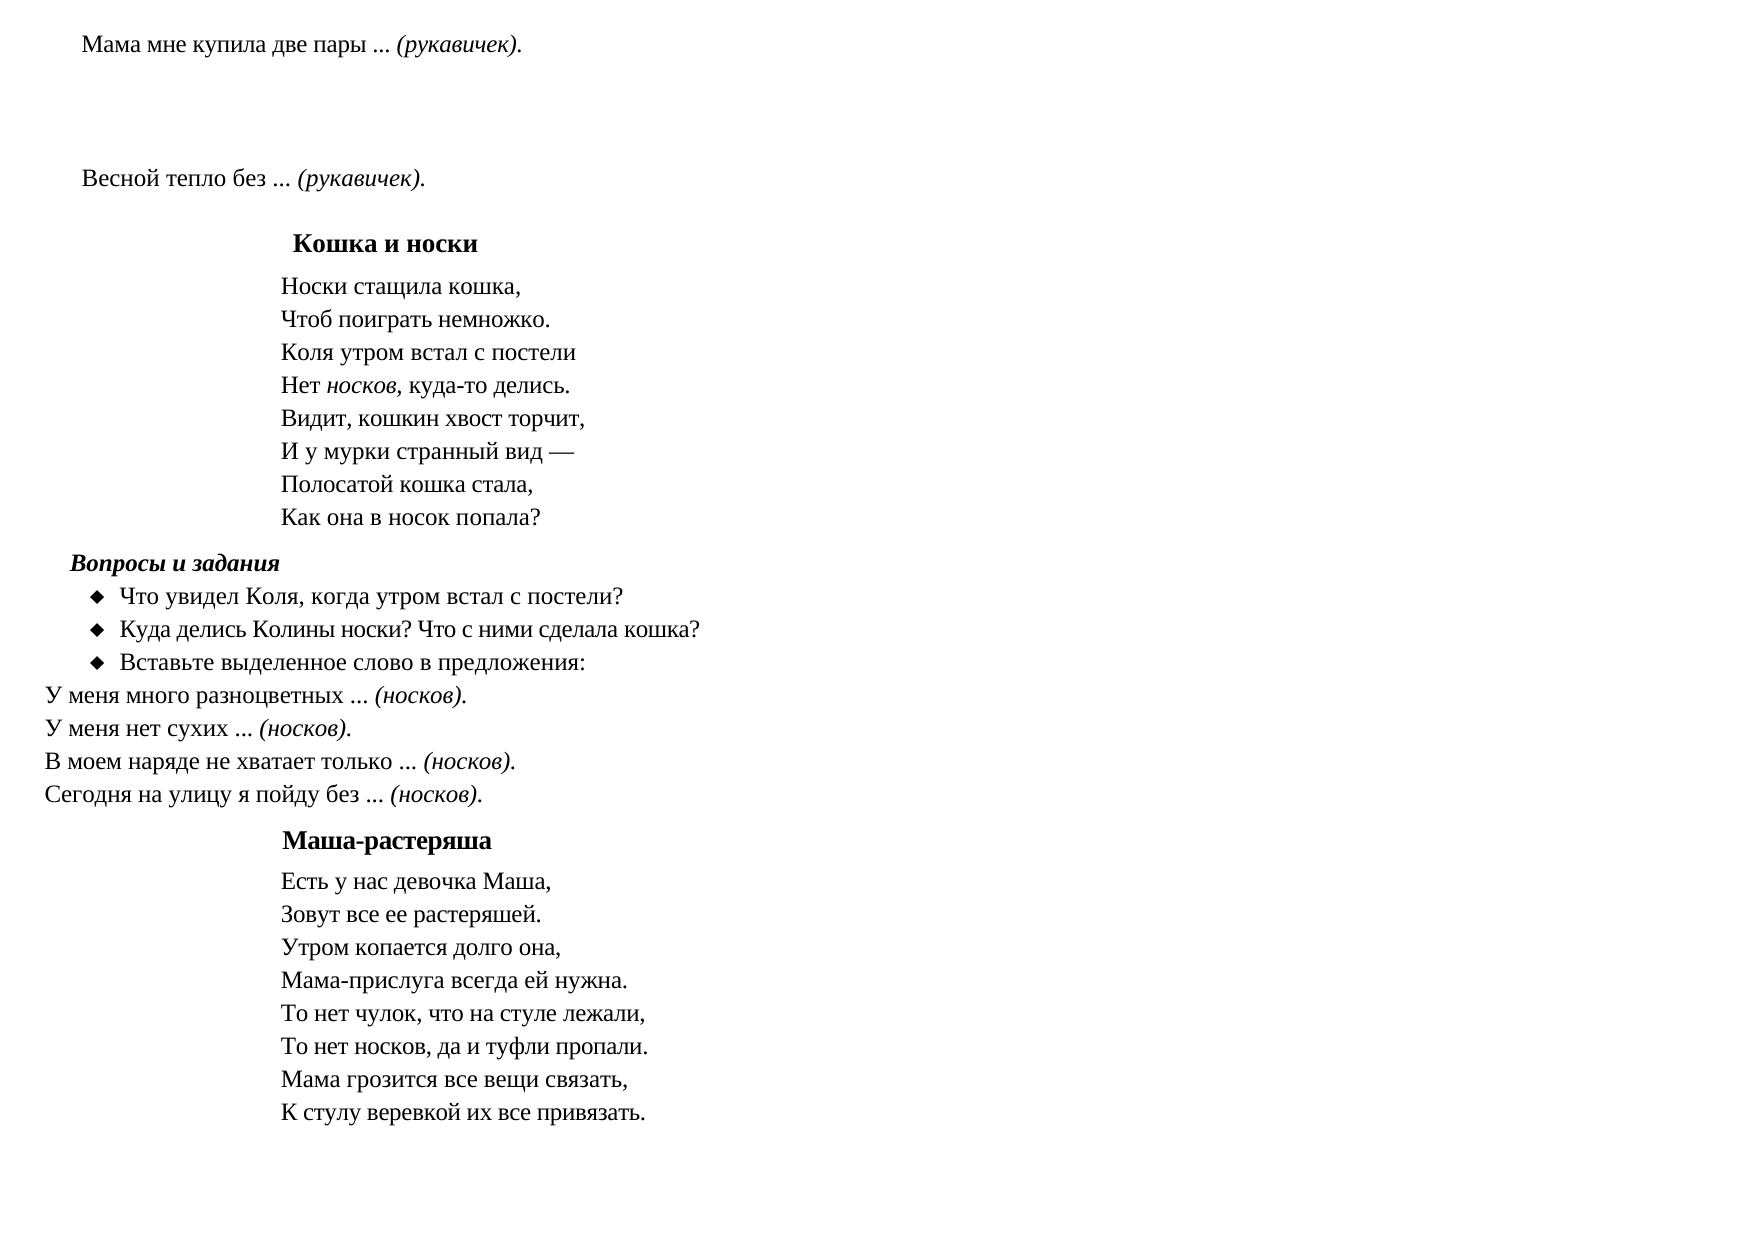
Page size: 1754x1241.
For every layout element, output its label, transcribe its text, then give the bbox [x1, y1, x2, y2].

text Мама грозится все вещи связать, [192, 1064, 1504, 1093]
text Как она в носок попала? [219, 502, 1508, 531]
text Вопросы и задания [69, 548, 1639, 577]
text У меня много разноцветных ... (носков). [44, 680, 1639, 709]
text Нет носков, куда-то делись. [219, 370, 1508, 399]
text Коля утром встал с постели [219, 337, 1508, 366]
list Вставьте выделенное слово в предложения: [90, 647, 1639, 676]
text Зовут все ее растеряшей. [192, 899, 1639, 927]
text И у мурки странный вид — [219, 436, 1508, 465]
text Есть у нас девочка Маша, [192, 866, 1639, 894]
text Мама-прислуга всегда ей нужна. [192, 965, 1504, 993]
list Что увидел Коля, когда утром встал с постели? [90, 581, 1639, 609]
text Утром копается долго она, [192, 932, 1504, 961]
text К стулу веревкой их все привязать. [192, 1097, 1504, 1126]
text Чтоб поиграть немножко. [219, 304, 1508, 333]
text Видит, кошкин хвост торчит, [219, 403, 1508, 432]
text Кошка и носки [293, 227, 1639, 259]
text То нет носков, да и туфли пропали. [192, 1031, 1504, 1059]
text Сегодня на улицу я пойду без ... (носков). [44, 779, 1639, 808]
text Полосатой кошка стала, [219, 469, 1508, 498]
text Маша-растеряша [257, 824, 1639, 856]
text В моем наряде не хватает только ... (носков). [44, 746, 1639, 775]
text Носки стащила кошка, [219, 271, 1508, 300]
text Весной тепло без ... (рукавичек). [81, 163, 1639, 192]
text Мама мне купила две пары ... (рукавичек). [81, 29, 1639, 58]
text У меня нет сухих ... (носков). [44, 713, 1639, 742]
text То нет чулок, что на стуле лежали, [192, 998, 1504, 1027]
list Куда делись Колины носки? Что с ними сделала кошка? [90, 614, 1639, 643]
